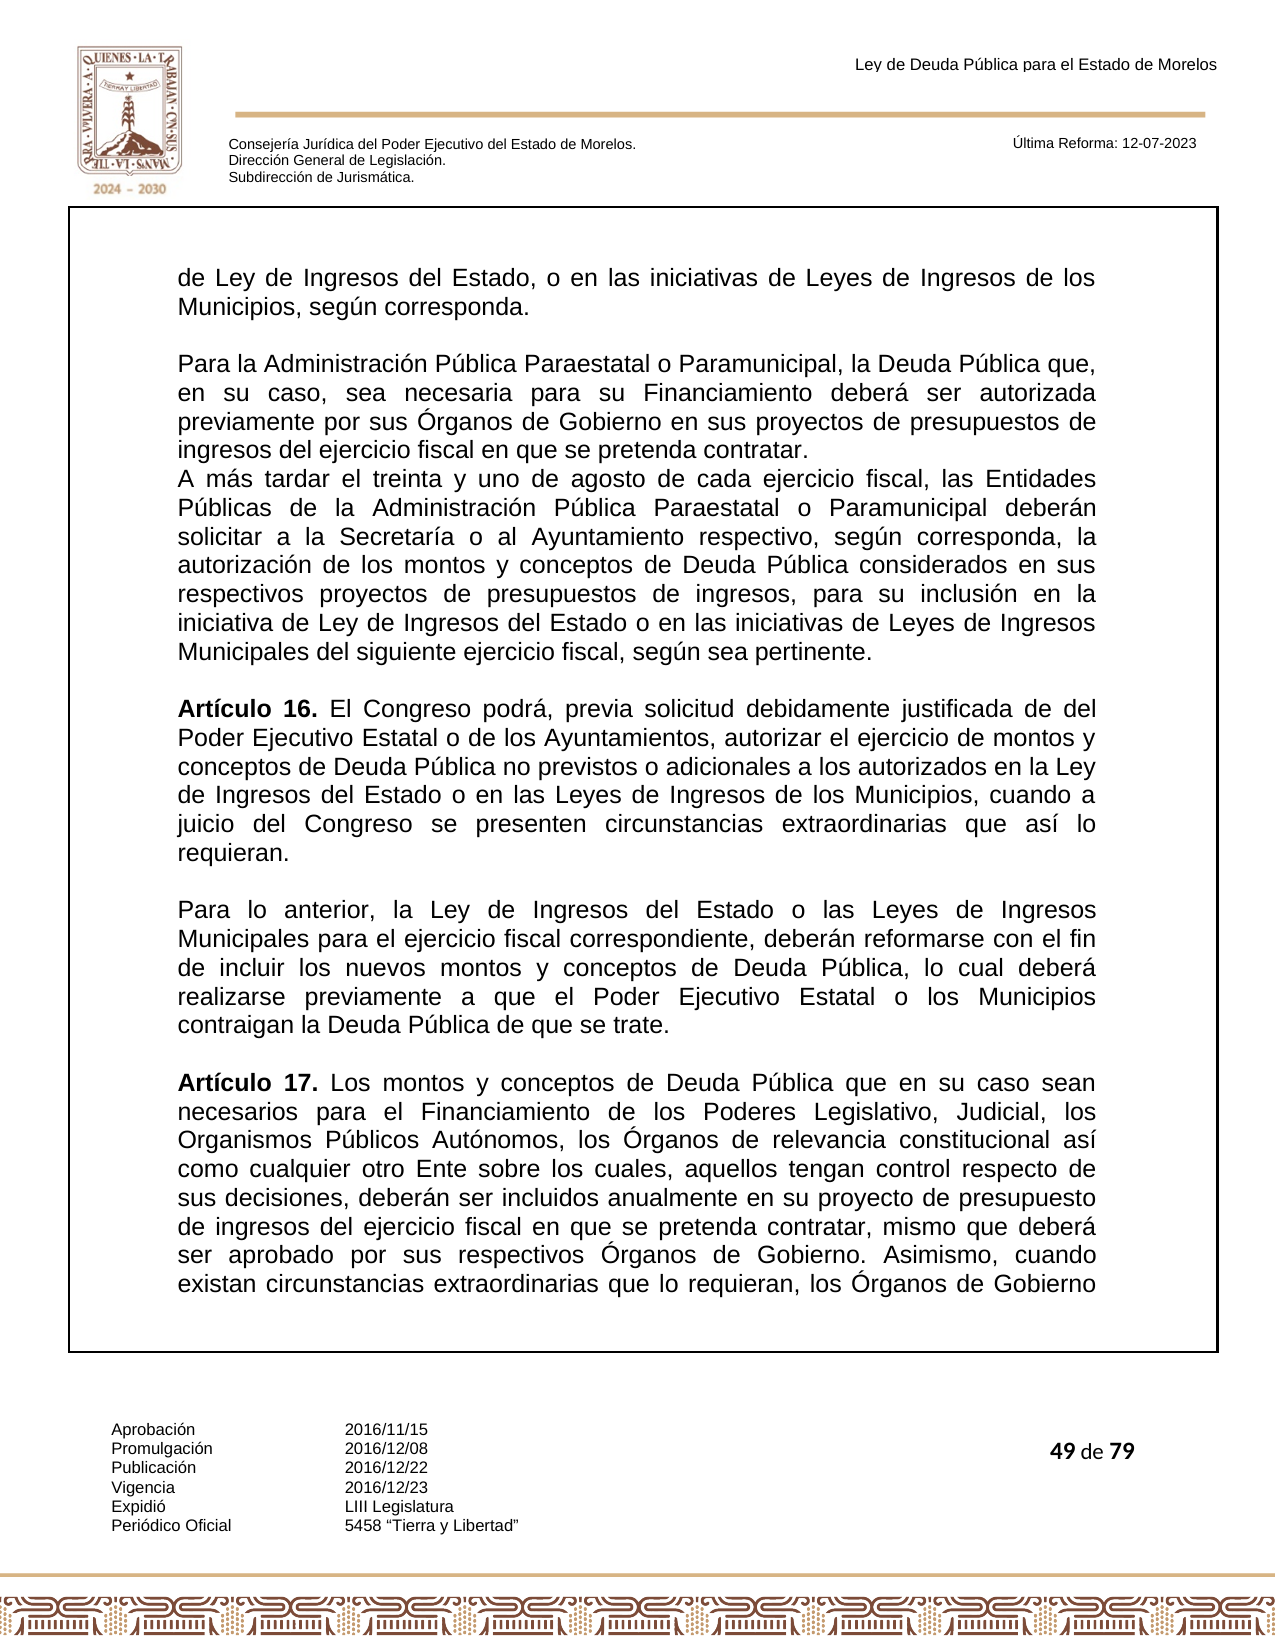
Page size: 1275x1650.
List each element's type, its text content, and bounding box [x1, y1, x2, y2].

text Artículo 16. El Congreso podrá, previa solicitud debidamente justificada de del Poder Ejecutivo Estatal o de los Ayuntamientos, autorizar el ejercicio de montos y conceptos de Deuda Pública no previstos o adicionales a los autorizados en la Ley de Ingresos del Estado o en las Leyes de Ingresos de los Municipios, cuando a juicio del Congreso se presenten circunstancias extraordinarias que así lo requieran. [177, 694, 1098, 867]
text Para lo anterior, la Ley de Ingresos del Estado o las Leyes de Ingresos Municipales para el ejercicio fiscal correspondiente, deberán reformarse con el fin de incluir los nuevos montos y conceptos de Deuda Pública, lo cual deberá realizarse previamente a que el Poder Ejecutivo Estatal o los Municipios contraigan la Deuda Pública de que se trate. [177, 895, 1098, 1039]
text A más tardar el treinta y uno de agosto de cada ejercicio fiscal, las Entidades Públicas de la Administración Pública Paraestatal o Paramunicipal deberán solicitar a la Secretaría o al Ayuntamiento respectivo, según corresponda, la autorización de los montos y conceptos de Deuda Pública considerados en sus respectivos proyectos de presupuestos de ingresos, para su inclusión en la iniciativa de Ley de Ingresos del Estado o en las iniciativas de Leyes de Ingresos Municipales del siguiente ejercicio fiscal, según sea pertinente. [177, 464, 1098, 665]
text Para la Administración Pública Paraestatal o Paramunicipal, la Deuda Pública que, en su caso, sea necesaria para su Financiamiento deberá ser autorizada previamente por sus Órganos de Gobierno en sus proyectos de presupuestos de ingresos del ejercicio fiscal en que se pretenda contratar. [177, 349, 1098, 464]
picture [72, 39, 200, 200]
picture [235, 93, 1206, 127]
picture [0, 1565, 1275, 1650]
